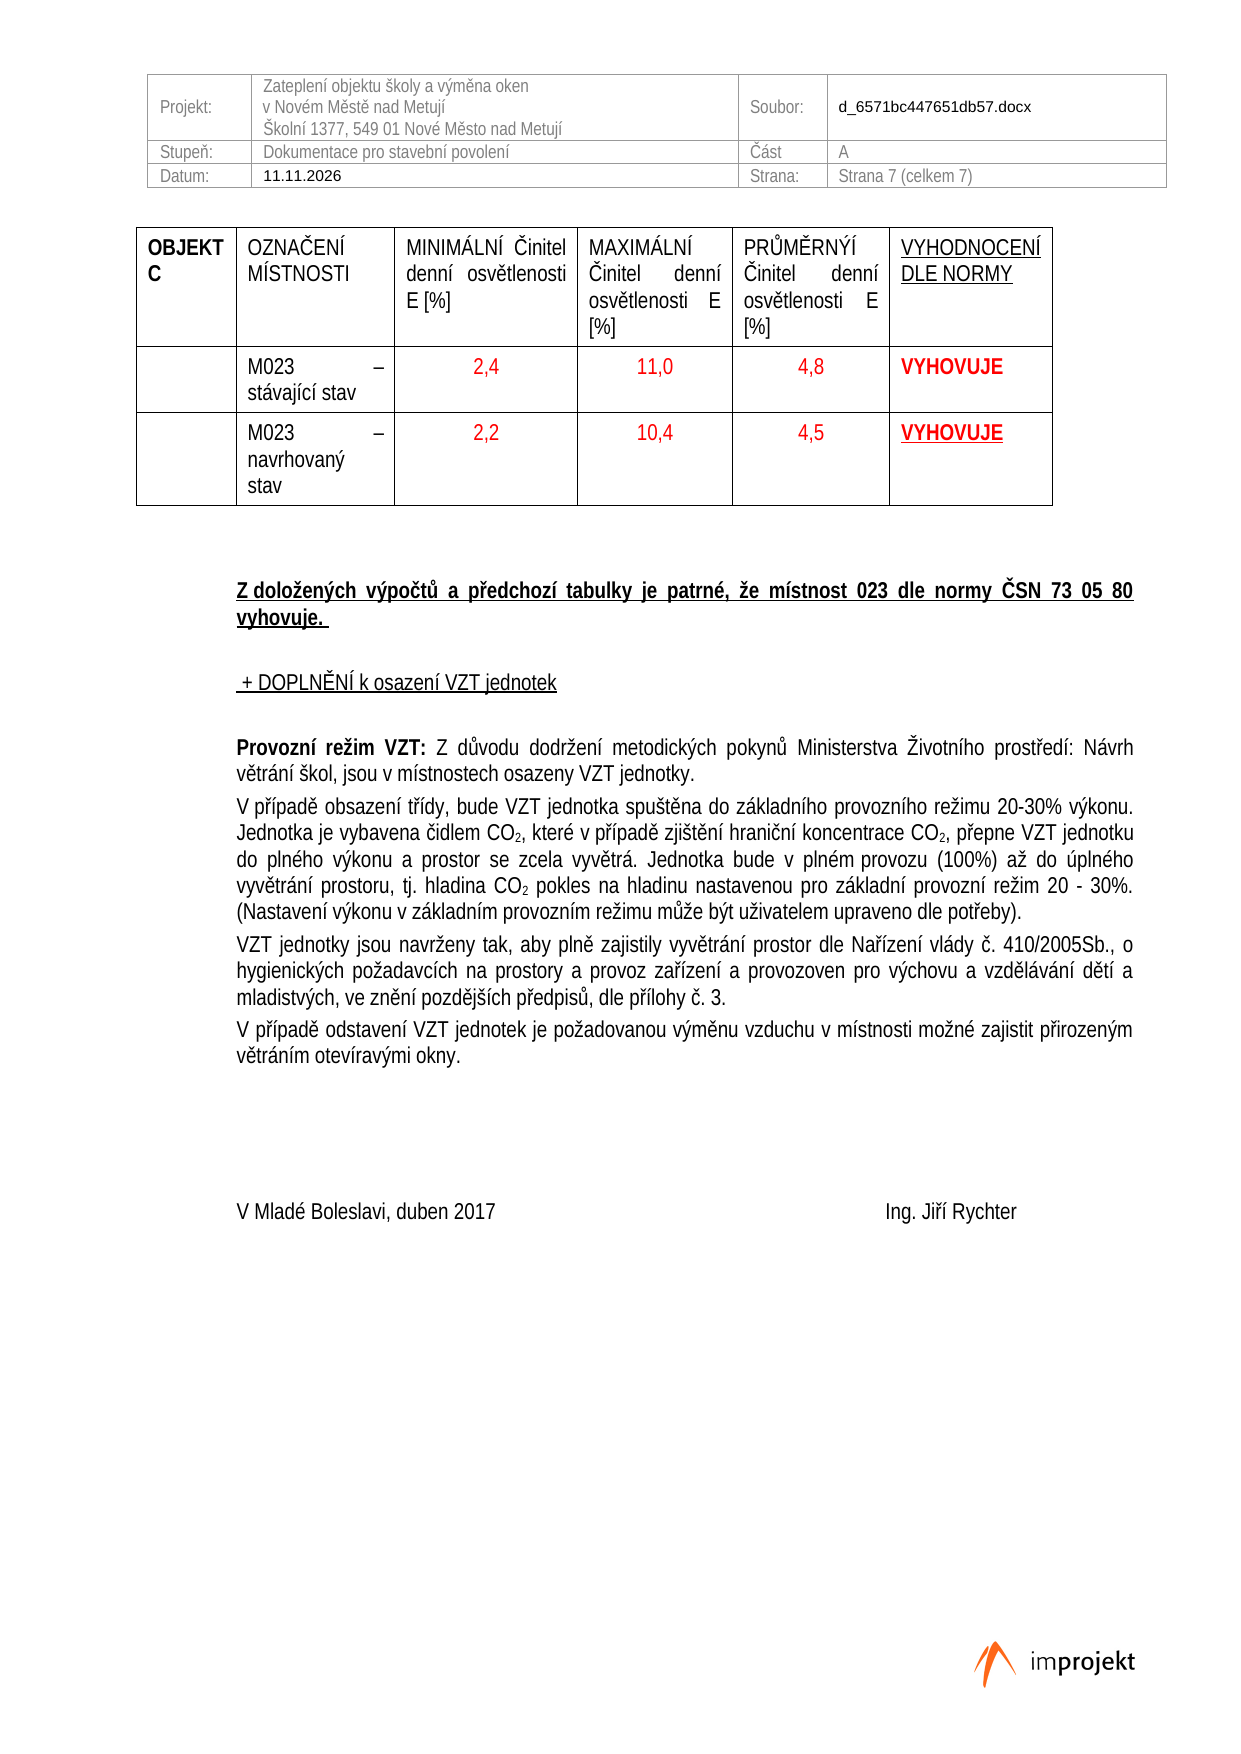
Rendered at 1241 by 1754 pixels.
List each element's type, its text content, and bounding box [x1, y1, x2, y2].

table_cell 2,2 [395, 413, 577, 504]
text V případě obsazení třídy, bude VZT jednotka spuštěna do základního provozního režimu 20-30% výkonu. Jednotka je vybavena čidlem CO2, které v případě zjištění hraniční koncentrace CO2, přepne VZT jednotku do plného výkonu a prostor se zcela vyvětrá. Jednotka bude v plném provozu (100%) až do úplného vyvětrání prostoru, tj. hladina CO2 pokles na hladinu nastavenou pro základní provozní režim 20 - 30%. (Nastavení výkonu v základním provozním režimu může být uživatelem upraveno dle potřeby). [236, 793, 1134, 924]
table_cell M023 – stávající stav [237, 347, 394, 412]
table_header MAXIMÁLNÍ Činitel denní osvětlenosti E [%] [578, 228, 732, 346]
table_cell 4,5 [733, 413, 889, 504]
table_header VYHODNOCENÍ DLE NORMY [890, 228, 1052, 346]
text V Mladé Boleslavi, duben 2017 Ing. Jiří Rychter [236, 1198, 1134, 1225]
table_cell 2,4 [395, 347, 577, 412]
table_cell [137, 347, 236, 412]
text Z doložených výpočtů a předchozí tabulky je patrné, že místnost 023 dle normy ČSN 73 05 80 vyhovuje. [236, 577, 1134, 600]
table_header PRŮMĚRNÝÍ Činitel denní osvětlenosti E [%] [733, 228, 889, 346]
table_cell [137, 413, 236, 504]
text Z doložených výpočtů a předchozí tabulky je patrné, že místnost 023 dle normy ČSN 73 05 80 vyhovuje. [236, 601, 1134, 630]
table_cell 10,4 [578, 413, 732, 504]
table_cell 4,8 [733, 347, 889, 412]
table_cell VYHOVUJE [890, 347, 1052, 412]
table_cell 11,0 [578, 347, 732, 412]
text Provozní režim VZT: Z důvodu dodržení metodických pokynů Ministerstva Životního prostředí: Návrh větrání škol, jsou v místnostech osazeny VZT jednotky. [236, 734, 1134, 787]
table_cell VYHOVUJE [890, 413, 1052, 504]
table_cell M023 – navrhovaný stav [237, 413, 394, 504]
text V případě odstavení VZT jednotek je požadovanou výměnu vzduchu v místnosti možné zajistit přirozeným větráním otevíravými okny. [236, 1016, 1134, 1069]
text VZT jednotky jsou navrženy tak, aby plně zajistily vyvětrání prostor dle Nařízení vlády č. 410/2005Sb., o hygienických požadavcích na prostory a provoz zařízení a provozoven pro výchovu a vzdělávání dětí a mladistvých, ve znění pozdějších předpisů, dle přílohy č. 3. [236, 931, 1134, 1010]
text + DOPLNĚNÍ k osazení VZT jednotek [236, 669, 1134, 695]
table_header MINIMÁLNÍ Činitel denní osvětlenosti E [%] [395, 228, 577, 346]
table_header OZNAČENÍ MÍSTNOSTI [237, 228, 394, 346]
table_header OBJEKT C [137, 228, 236, 346]
picture [972, 1639, 1137, 1689]
